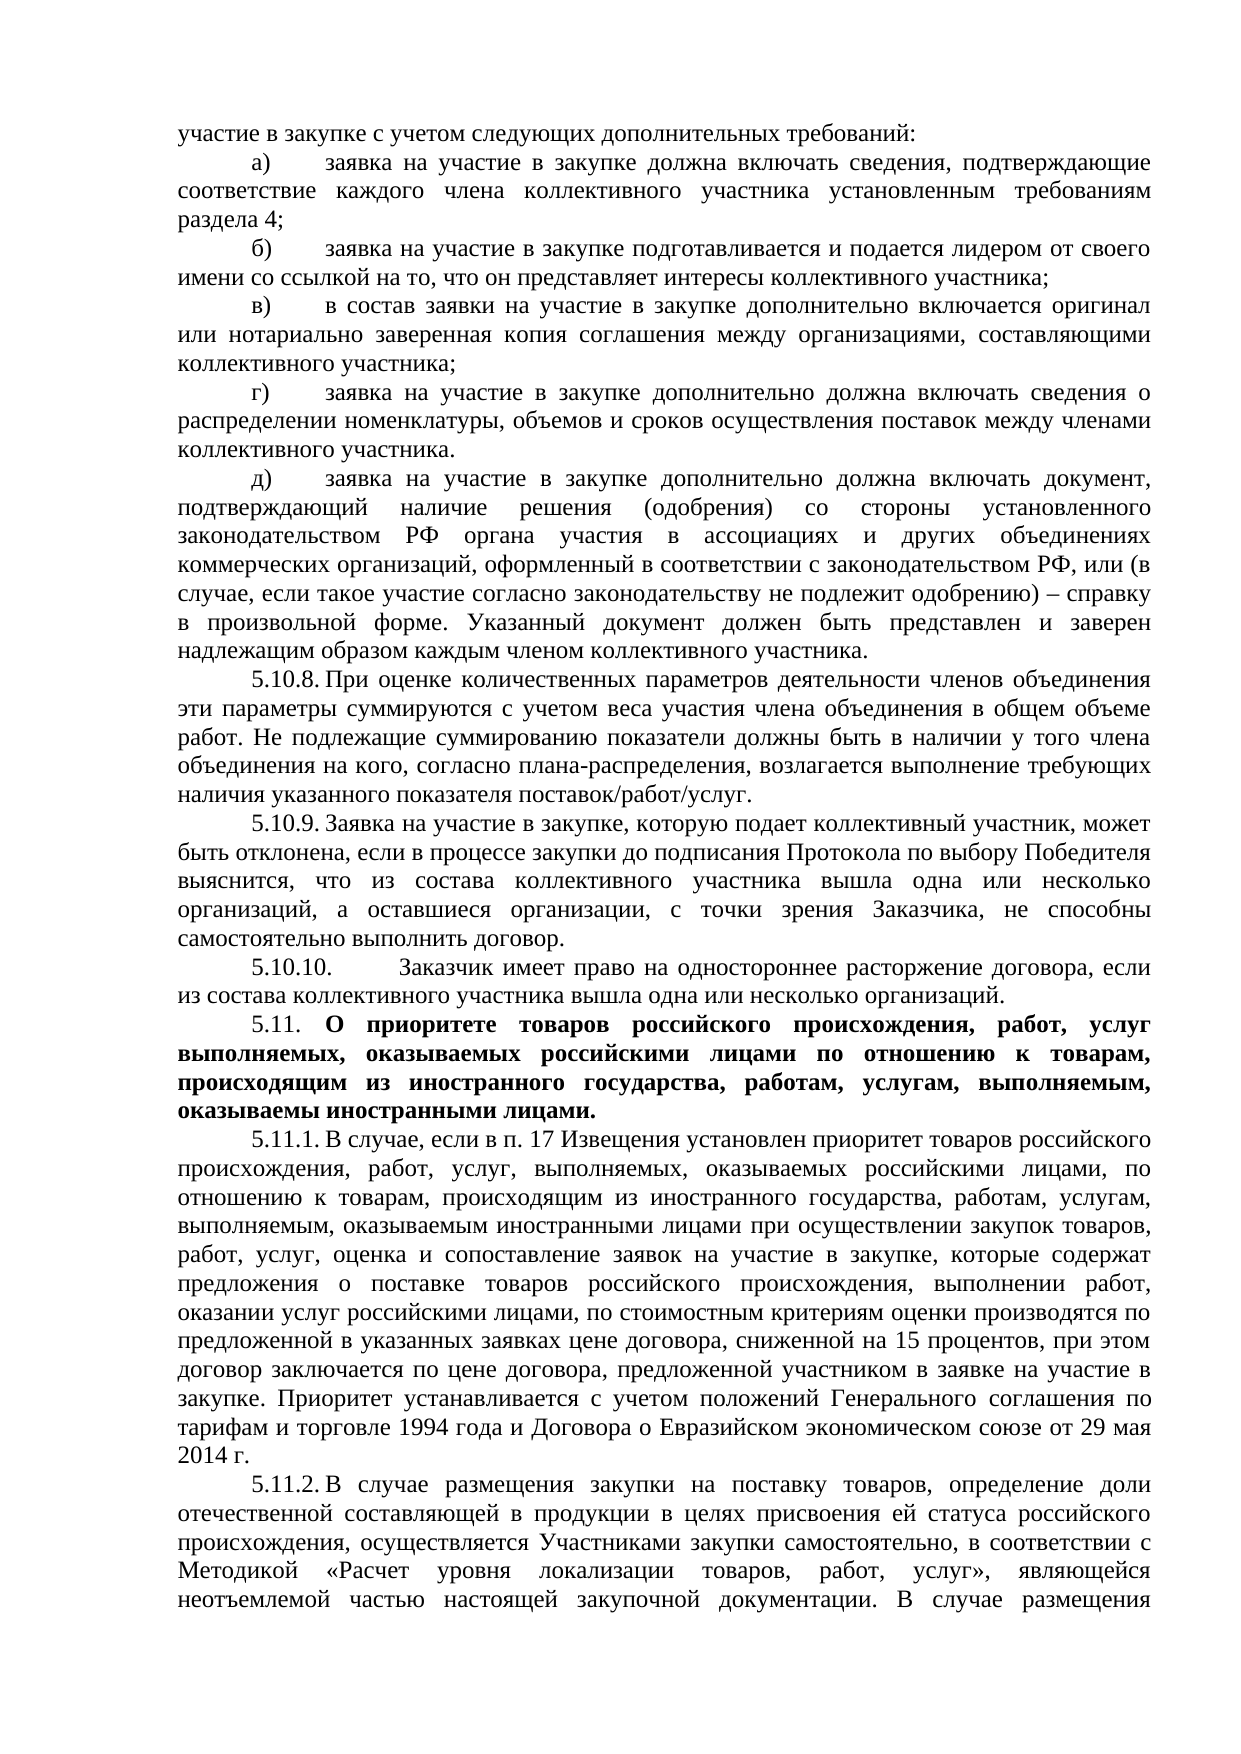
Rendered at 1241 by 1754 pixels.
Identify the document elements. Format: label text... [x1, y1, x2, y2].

list Заказчик имеет право на одностороннее расторжение договора, если из состава коллективного участника вышла одна или несколько организаций. [177, 952, 1152, 1009]
list О приоритете товаров российского происхождения, работ, услуг выполняемых, оказываемых российскими лицами по отношению к товарам, происходящим из иностранного государства, работам, услугам, выполняемым, оказываемы иностранными лицами. [177, 1009, 1152, 1124]
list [177, 118, 1152, 147]
list В случае, если в п. 17 Извещения установлен приоритет товаров российского происхождения, работ, услуг, выполняемых, оказываемых российскими лицами, по отношению к товарам, происходящим из иностранного государства, работам, услугам, выполняемым, оказываемым иностранными лицами при осуществлении закупок товаров, работ, услуг, оценка и сопоставление заявок на участие в закупке, которые содержат предложения о поставке товаров российского происхождения, выполнении работ, оказании услуг российскими лицами, по стоимостным критериям оценки производятся по предложенной в указанных заявках цене договора, сниженной на 15 процентов, при этом договор заключается по цене договора, предложенной участником в заявке на участие в закупке. Приоритет устанавливается с учетом положений Генерального соглашения по тарифам и торговле 1994 года и Договора о Евразийском экономическом союзе от 29 мая 2014 г. [177, 1124, 1152, 1469]
list заявка на участие в закупке дополнительно должна включать документ, подтверждающий наличие решения (одобрения) со стороны установленного законодательством РФ органа участия в ассоциациях и других объединениях коммерческих организаций, оформленный в соответствии с законодательством РФ, или (в случае, если такое участие согласно законодательству не подлежит одобрению) – справку в произвольной форме. Указанный документ должен быть представлен и заверен надлежащим образом каждым членом коллективного участника. [177, 463, 1152, 664]
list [177, 1469, 1152, 1613]
list Заявка на участие в закупке, которую подает коллективный участник, может быть отклонена, если в процессе закупки до подписания Протокола по выбору Победителя выяснится, что из состава коллективного участника вышла одна или несколько организаций, а оставшиеся организации, с точки зрения Заказчика, не способны самостоятельно выполнить договор. [177, 808, 1152, 952]
list заявка на участие в закупке подготавливается и подается лидером от своего имени со ссылкой на то, что он представляет интересы коллективного участника; [177, 233, 1152, 291]
list заявка на участие в закупке должна включать сведения, подтверждающие соответствие каждого члена коллективного участника установленным требованиям раздела 4; [177, 147, 1152, 233]
list При оценке количественных параметров деятельности членов объединения эти параметры суммируются с учетом веса участия члена объединения в общем объеме работ. Не подлежащие суммированию показатели должны быть в наличии у того члена объединения на кого, согласно плана-распределения, возлагается выполнение требующих наличия указанного показателя поставок/работ/услуг. [177, 664, 1152, 808]
list в состав заявки на участие в закупке дополнительно включается оригинал или нотариально заверенная копия соглашения между организациями, составляющими коллективного участника; [177, 291, 1152, 377]
list заявка на участие в закупке дополнительно должна включать сведения о распределении номенклатуры, объемов и сроков осуществления поставок между членами коллективного участника. [177, 377, 1152, 463]
